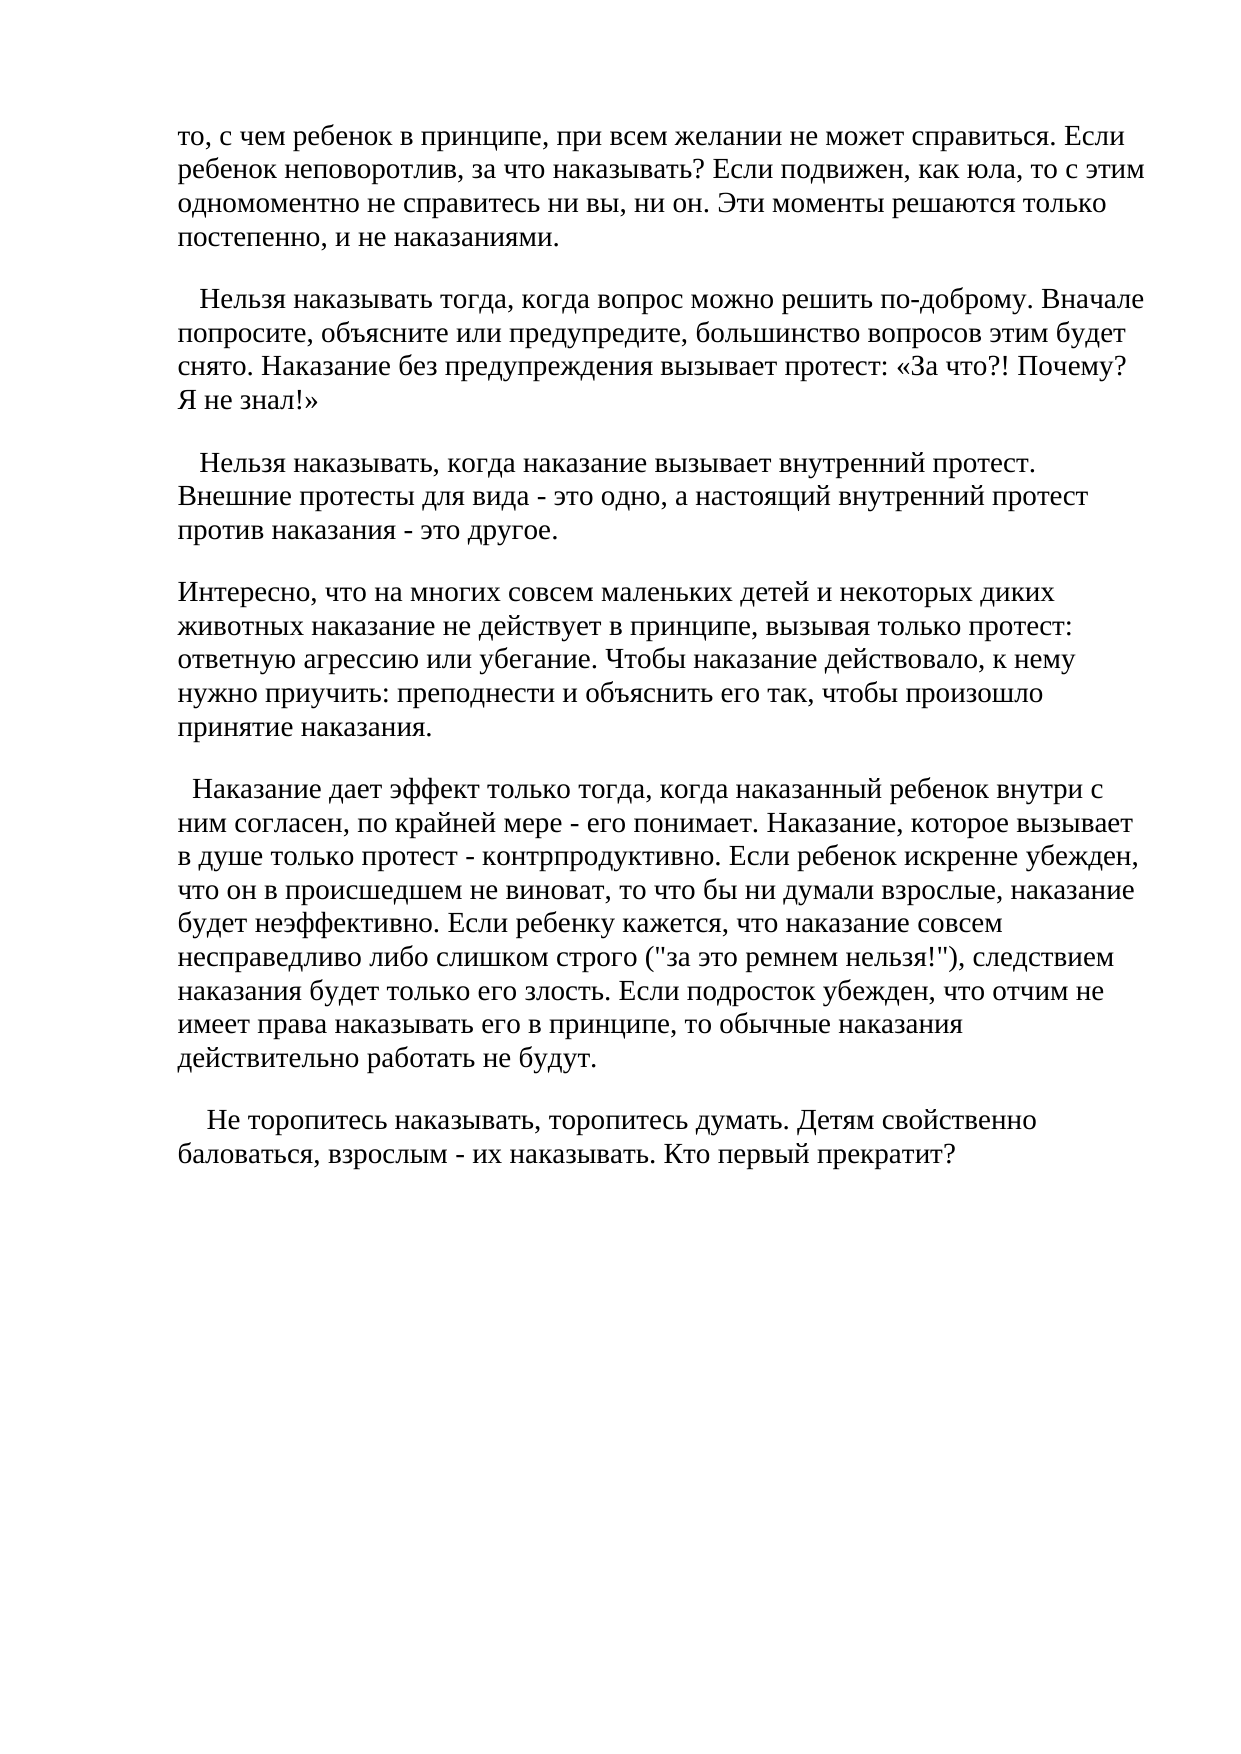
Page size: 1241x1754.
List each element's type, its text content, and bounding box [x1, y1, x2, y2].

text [177, 118, 1152, 252]
text Интересно, что на многих совсем маленьких детей и некоторых диких животных наказание не действует в принципе, вызывая только протест: ответную агрессию или убегание. Чтобы наказание действовало, к нему нужно приучить: преподнести и объяснить его так, чтобы произошло принятие наказания. [177, 574, 1152, 742]
text Нельзя наказывать, когда наказание вызывает внутренний протест. Внешние протесты для вида - это одно, а настоящий внутренний протест против наказания - это другое. [177, 445, 1152, 545]
text Не торопитесь наказывать, торопитесь думать. Детям свойственно баловаться, взрослым - их наказывать. Кто первый прекратит? [177, 1102, 1152, 1169]
text Наказание дает эффект только тогда, когда наказанный ребенок внутри с ним согласен, по крайней мере - его понимает. Наказание, которое вызывает в душе только протест - контрпродуктивно. Если ребенок искренне убежден, что он в происшедшем не виноват, то что бы ни думали взрослые, наказание будет неэффективно. Если ребенку кажется, что наказание совсем несправедливо либо слишком строго ("за это ремнем нельзя!"), следствием наказания будет только его злость. Если подросток убежден, что отчим не имеет права наказывать его в принципе, то обычные наказания действительно работать не будут. [177, 771, 1152, 1073]
text Нельзя наказывать тогда, когда вопрос можно решить по-доброму. Вначале попросите, объясните или предупредите, большинство вопросов этим будет снято. Наказание без предупреждения вызывает протест: «За что?! Почему? Я не знал!» [177, 281, 1152, 416]
